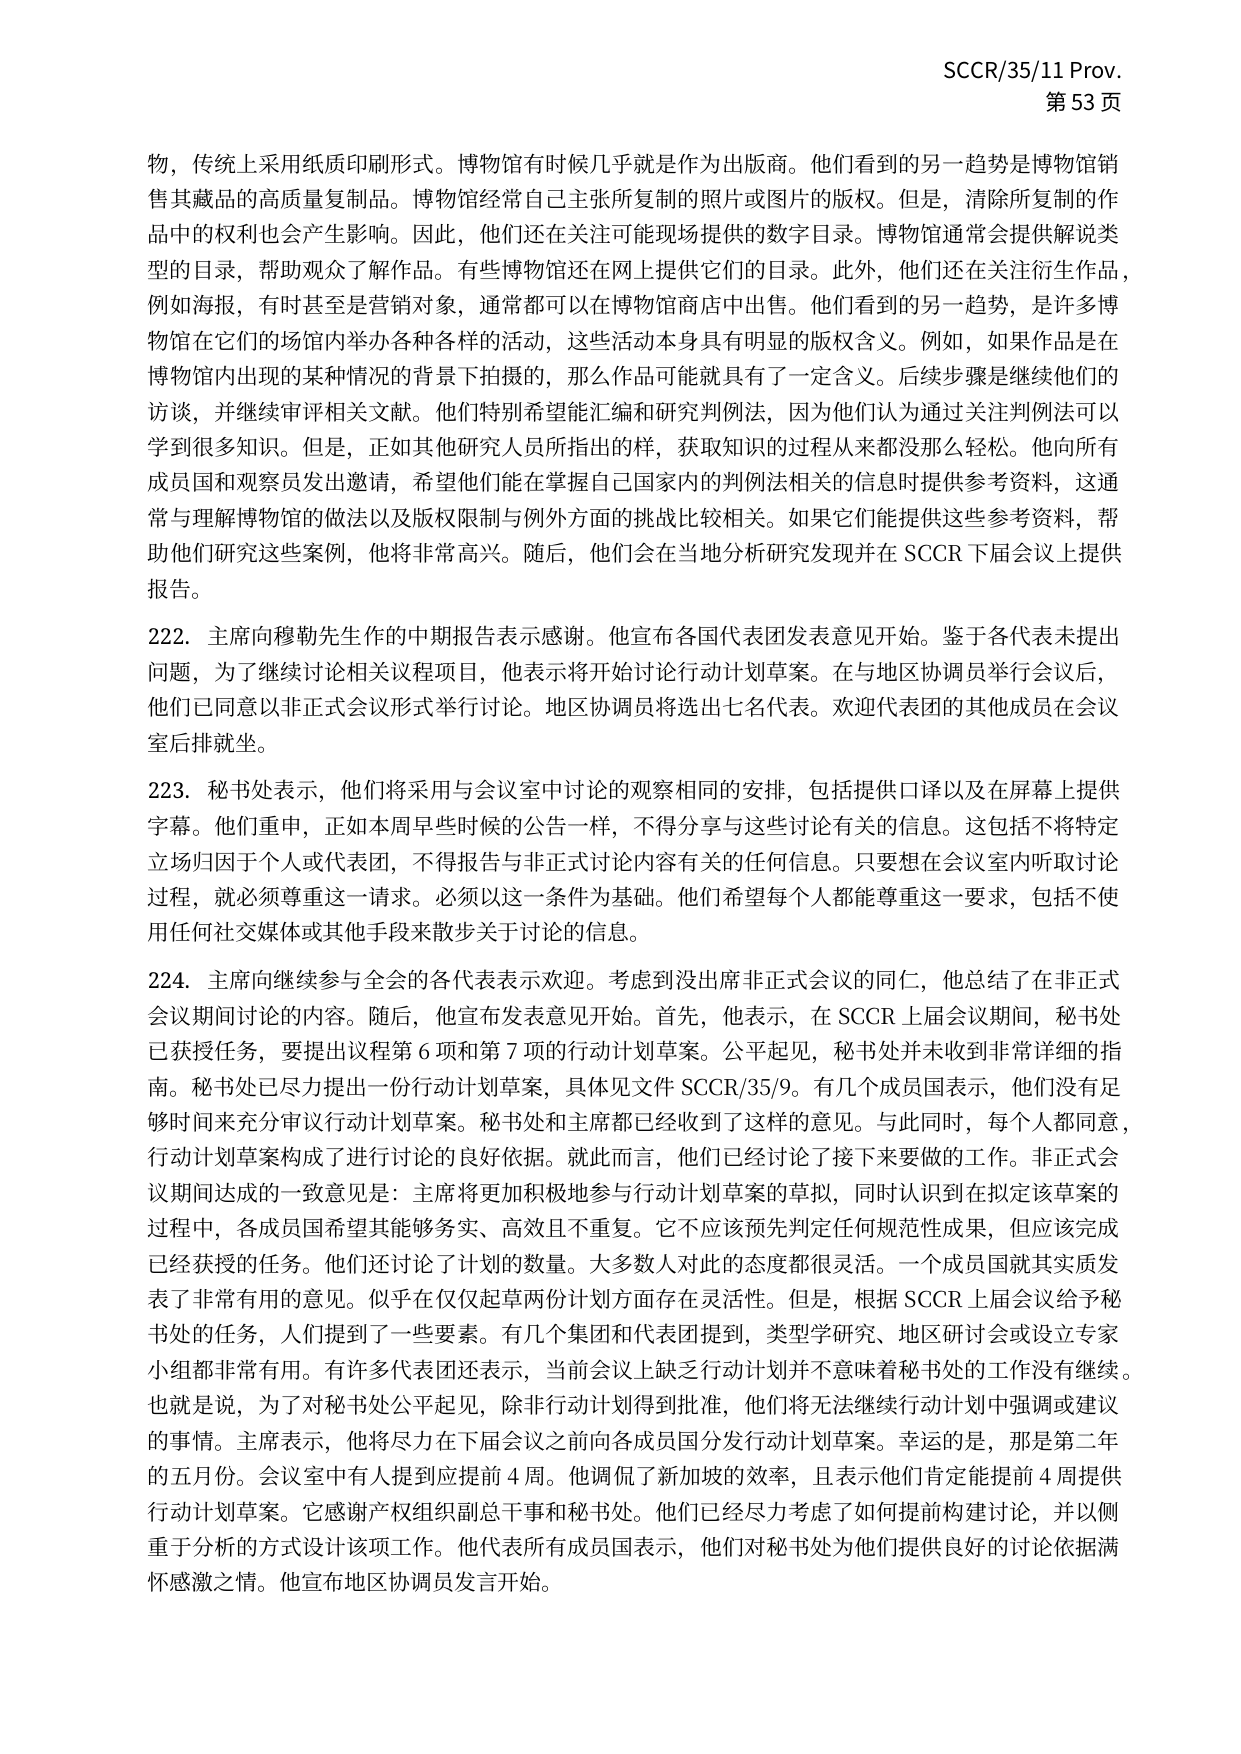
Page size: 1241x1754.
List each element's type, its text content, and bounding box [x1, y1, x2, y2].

list 秘书处表示，他们将采用与会议室中讨论的观察相同的安排，包括提供口译以及在屏幕上提供字幕。他们重申，正如本周早些时候的公告一样，不得分享与这些讨论有关的信息。这包括不将特定立场归因于个人或代表团，不得报告与非正式讨论内容有关的任何信息。只要想在会议室内听取讨论过程，就必须尊重这一请求。必须以这一条件为基础。他们希望每个人都能尊重这一要求，包括不使用任何社交媒体或其他手段来散步关于讨论的信息。 [148, 770, 1122, 947]
list 主席向穆勒先生作的中期报告表示感谢。他宣布各国代表团发表意见开始。鉴于各代表未提出问题，为了继续讨论相关议程项目，他表示将开始讨论行动计划草案。在与地区协调员举行会议后，他们已同意以非正式会议形式举行讨论。地区协调员将选出七名代表。欢迎代表团的其他成员在会议室后排就坐。 [148, 616, 1122, 757]
list 主席向继续参与全会的各代表表示欢迎。考虑到没出席非正式会议的同仁，他总结了在非正式会议期间讨论的内容。随后，他宣布发表意见开始。首先，他表示，在SCCR上届会议期间，秘书处已获授任务，要提出议程第6项和第7项的行动计划草案。公平起见，秘书处并未收到非常详细的指南。秘书处已尽力提出一份行动计划草案，具体见文件SCCR/35/9。有几个成员国表示，他们没有足够时间来充分审议行动计划草案。秘书处和主席都已经收到了这样的意见。与此同时，每个人都同意，行动计划草案构成了进行讨论的良好依据。就此而言，他们已经讨论了接下来要做的工作。非正式会议期间达成的一致意见是：主席将更加积极地参与行动计划草案的草拟，同时认识到在拟定该草案的过程中，各成员国希望其能够务实、高效且不重复。它不应该预先判定任何规范性成果，但应该完成已经获授的任务。他们还讨论了计划的数量。大多数人对此的态度都很灵活。一个成员国就其实质发表了非常有用的意见。似乎在仅仅起草两份计划方面存在灵活性。但是，根据SCCR上届会议给予秘书处的任务，人们提到了一些要素。有几个集团和代表团提到，类型学研究、地区研讨会或设立专家小组都非常有用。有许多代表团还表示，当前会议上缺乏行动计划并不意味着秘书处的工作没有继续。也就是说，为了对秘书处公平起见，除非行动计划得到批准，他们将无法继续行动计划中强调或建议的事情。主席表示，他将尽力在下届会议之前向各成员国分发行动计划草案。幸运的是，那是第二年的五月份。会议室中有人提到应提前4周。他调侃了新加坡的效率，且表示他们肯定能提前4周提供行动计划草案。它感谢产权组织副总干事和秘书处。他们已经尽力考虑了如何提前构建讨论，并以侧重于分析的方式设计该项工作。他代表所有成员国表示，他们对秘书处为他们提供良好的讨论依据满怀感激之情。他宣布地区协调员发言开始。 [148, 959, 1122, 1597]
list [148, 143, 1122, 603]
